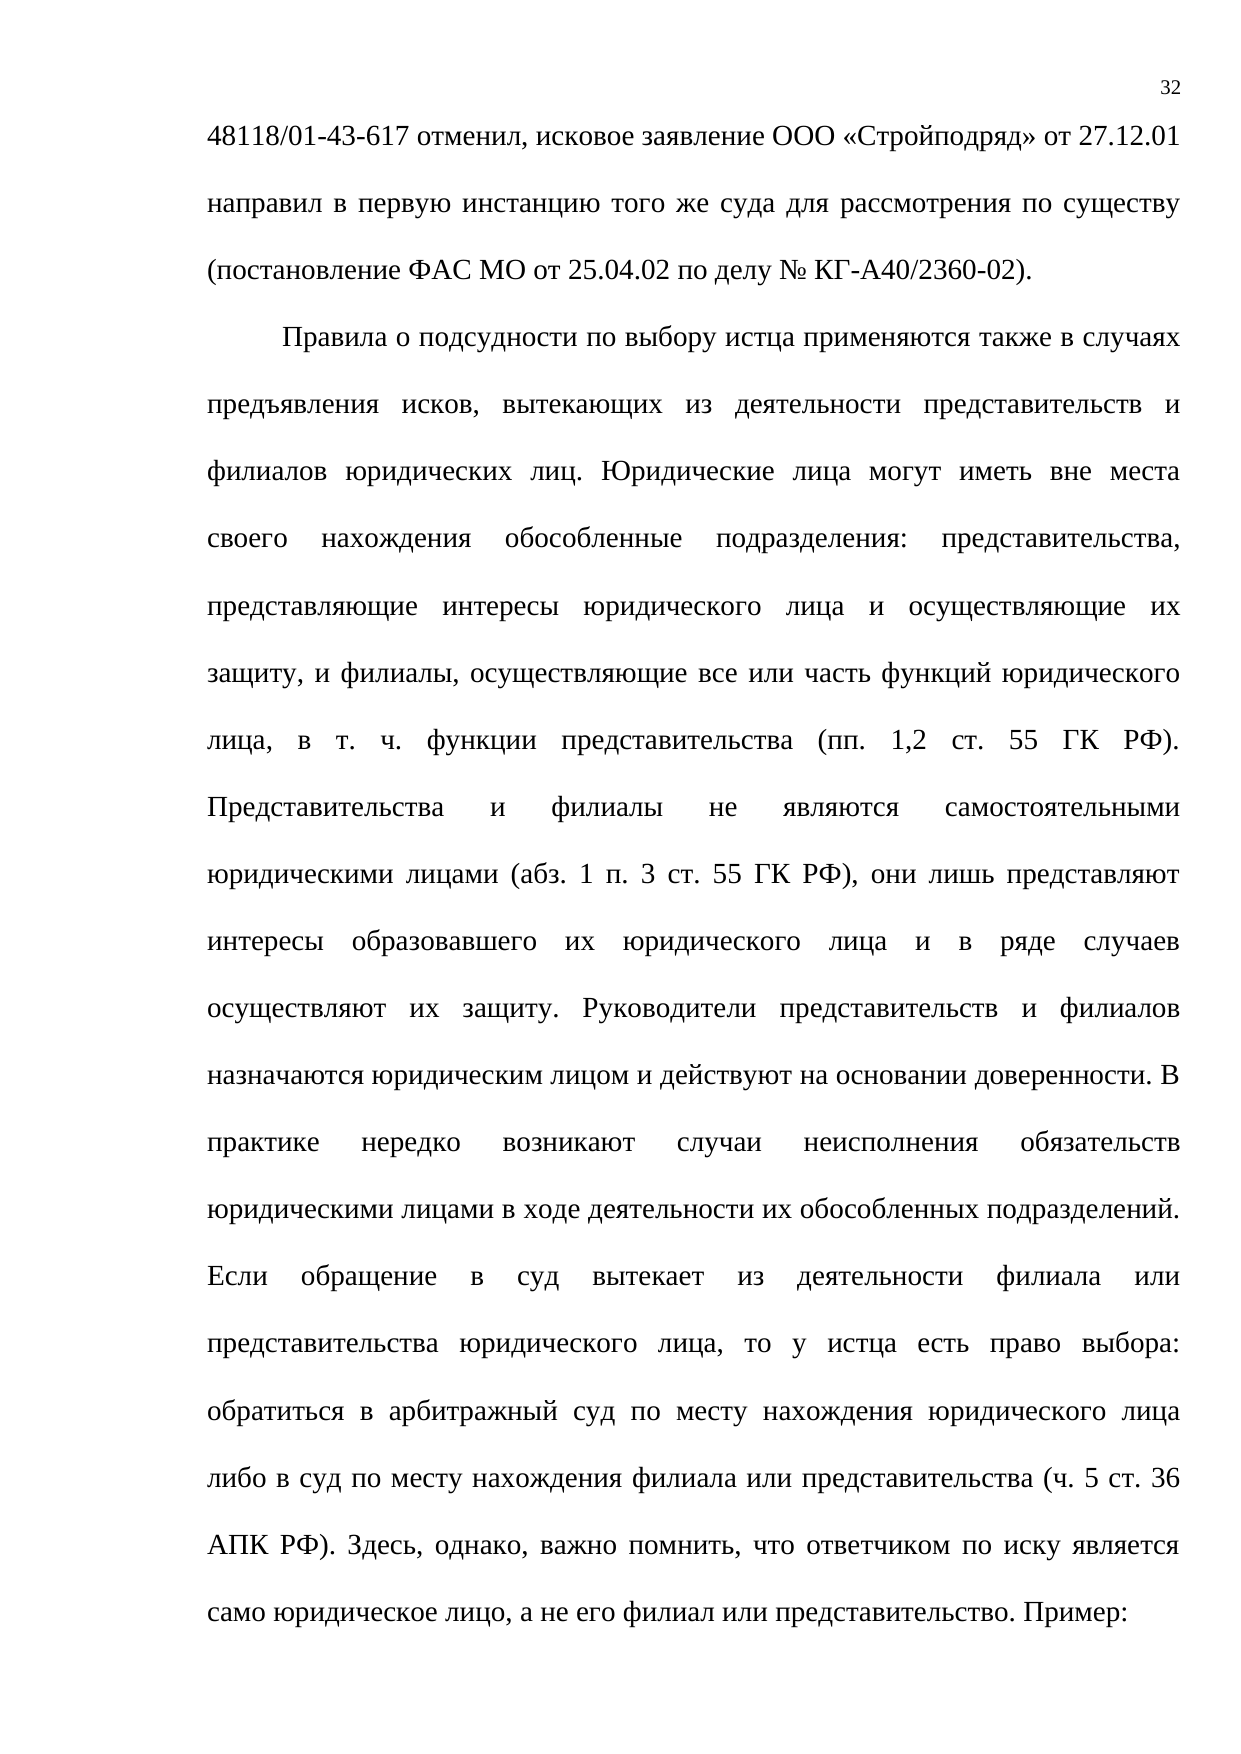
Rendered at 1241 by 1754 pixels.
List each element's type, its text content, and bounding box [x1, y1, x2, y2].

text Правила о подсудности по выбору истца применяются также в случаях предъявления исков, вытекающих из деятельности представительств и филиалов юридических лиц. Юридические лица могут иметь вне места своего нахождения обособленные подразделения: представительства, представляющие интересы юридического лица и осуществляющие их защиту, и филиалы, осуществляющие все или часть функций юридического лица, в т. ч. функции представительства (пп. 1,2 ст. 55 ГК РФ). Представительства и филиалы не являются самостоятельными юридическими лицами (абз. 1 п. 3 ст. 55 ГК РФ), они лишь представляют интересы образовавшего их юридического лица и в ряде случаев осуществляют их защиту. Руководители представительств и филиалов назначаются юридическим лицом и действуют на основании доверенности. В практике нередко возникают случаи неисполнения обязательств юридическими лицами в ходе деятельности их обособленных подразделений. Если обращение в суд вытекает из деятельности филиала или представительства юридического лица, то у истца есть право выбора: обратиться в арбитражный суд по месту нахождения юридического лица либо в суд по месту нахождения филиала или представительства (ч. 5 ст. 36 АПК РФ). Здесь, однако, важно помнить, что ответчиком по иску является само юридическое лицо, а не его филиал или представительство. Пример: [207, 319, 1181, 1627]
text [207, 118, 1181, 286]
